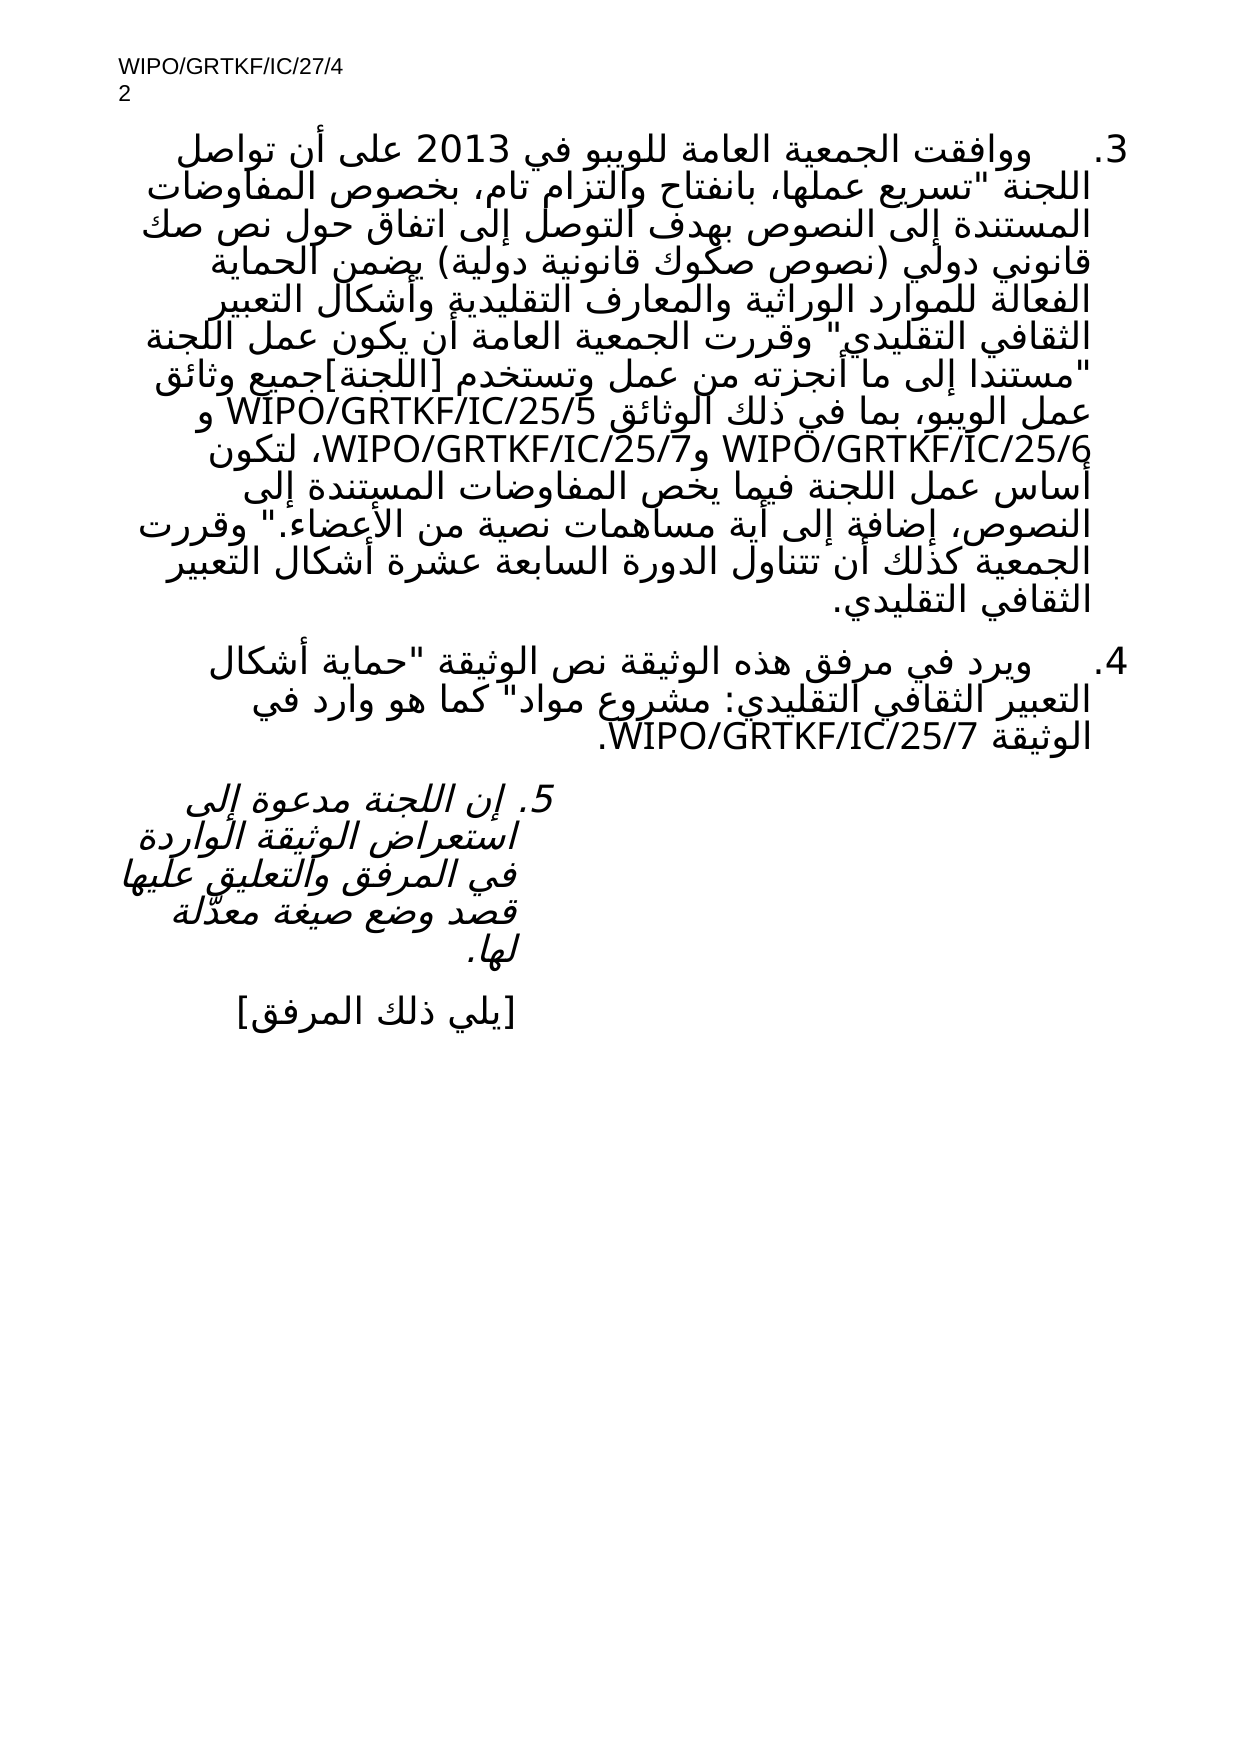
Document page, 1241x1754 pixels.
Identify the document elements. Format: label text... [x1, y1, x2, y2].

text إن اللجنة مدعوة إلى استعراض الوثيقة الواردة في المرفق والتعليق عليها قصد وضع صيغة معدّلة لها. [118, 782, 516, 970]
text ويرد في مرفق هذه الوثيقة نص الوثيقة "حماية أشكال التعبير الثقافي التقليدي: مشروع مواد" كما هو وارد في الوثيقة WIPO/GRTKF/IC/25/7. [118, 645, 1092, 757]
text ووافقت الجمعية العامة للويبو في 2013 على أن تواصل اللجنة "تسريع عملها، بانفتاح والتزام تام، بخصوص المفاوضات المستندة إلى النصوص بهدف التوصل إلى اتفاق حول نص صك قانوني دولي (نصوص صكوك قانونية دولية) يضمن الحماية الفعالة للموارد الوراثية والمعارف التقليدية وأشكال التعبير الثقافي التقليدي" وقررت الجمعية العامة أن يكون عمل اللجنة "مستندا إلى ما أنجزته من عمل وتستخدم [اللجنة]جميع وثائق عمل الويبو، بما في ذلك الوثائق WIPO/GRTKF/IC/25/5 وWIPO/GRTKF/IC/25/6 وWIPO/GRTKF/IC/25/7، لتكون أساس عمل اللجنة فيما يخص المفاوضات المستندة إلى النصوص، إضافة إلى أية مساهمات نصية من الأعضاء." وقررت الجمعية كذلك أن تتناول الدورة السابعة عشرة أشكال التعبير الثقافي التقليدي. [118, 132, 1092, 620]
text [يلي ذلك المرفق] [118, 995, 347, 1032]
text [يلي ذلك المرفق] [306, 995, 516, 1032]
